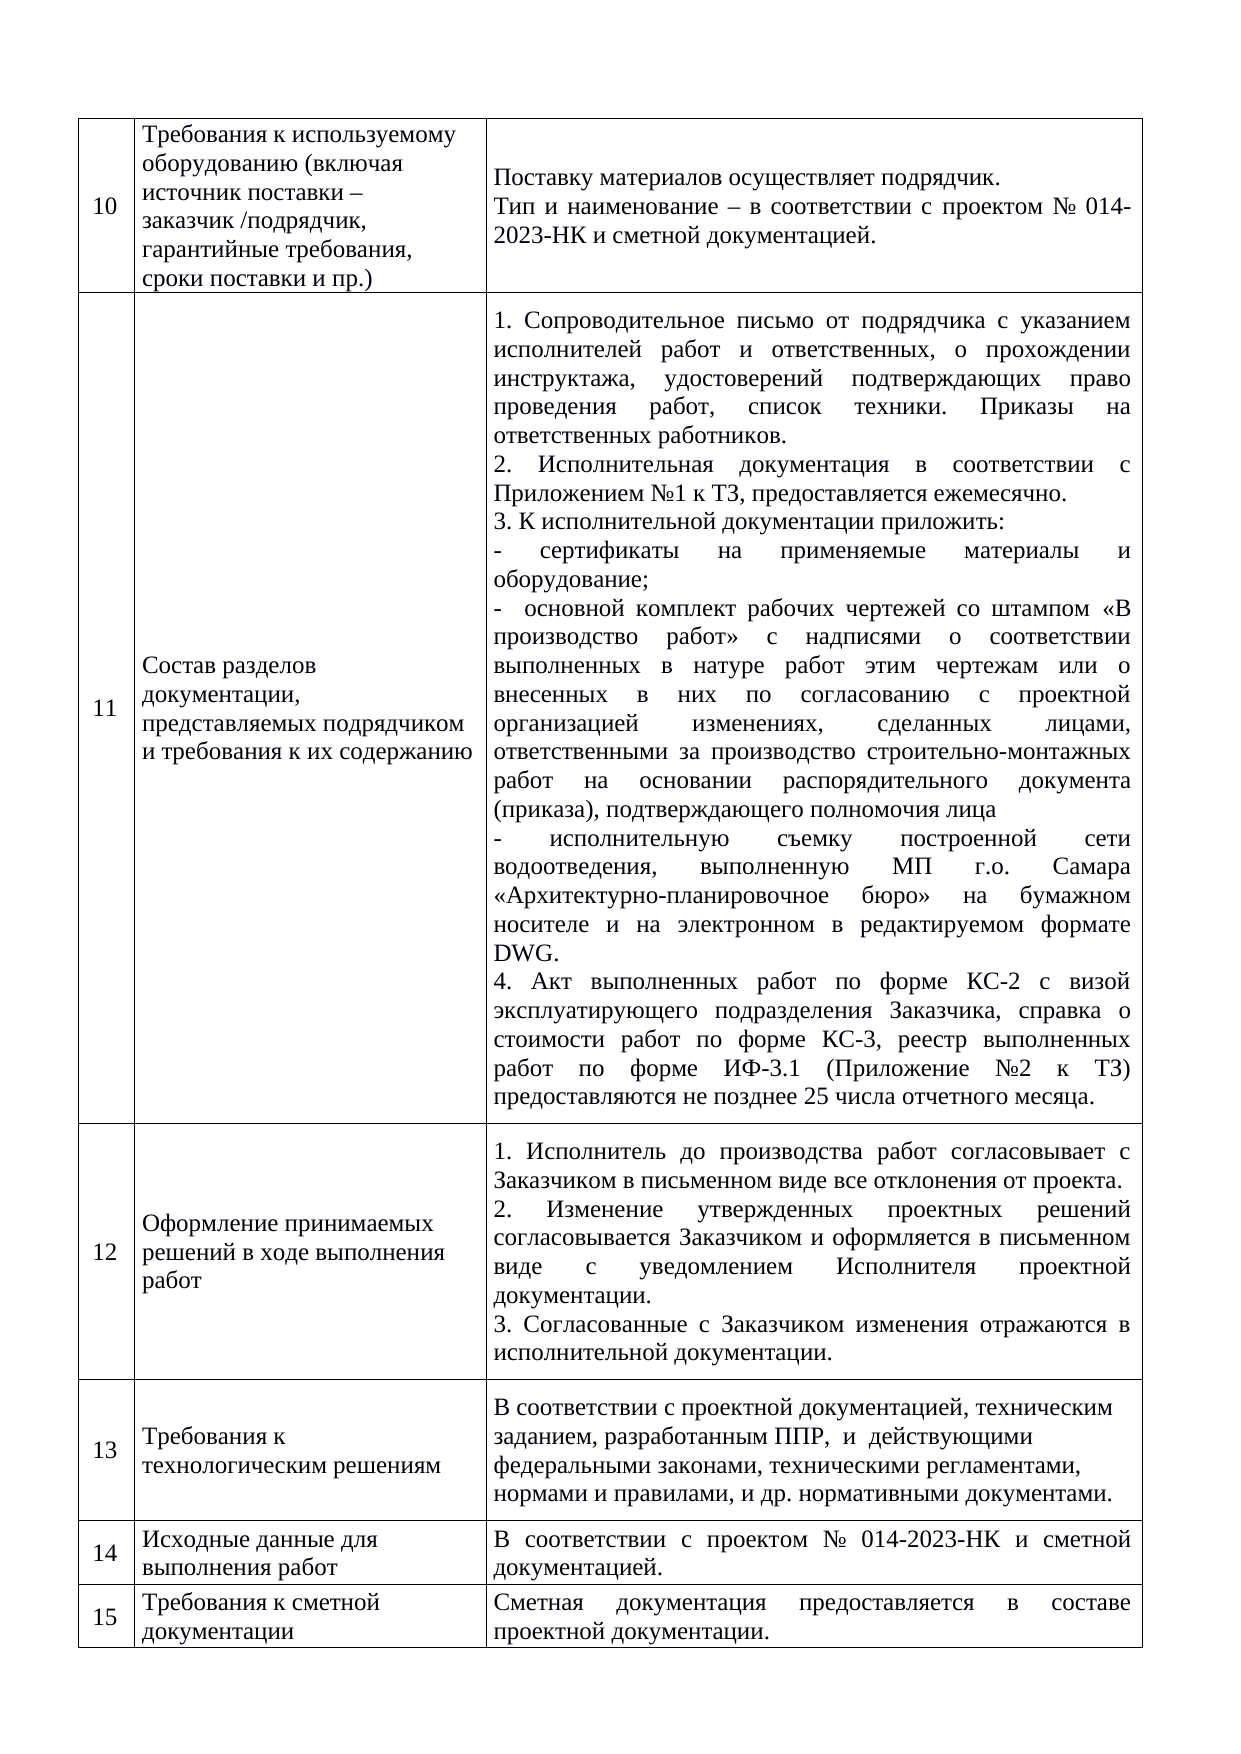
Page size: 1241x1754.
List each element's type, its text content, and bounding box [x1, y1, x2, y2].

table_cell Требования к сметной документации [135, 1585, 486, 1647]
table_cell Сметная документация предоставляется в составе проектной документации. [487, 1585, 1142, 1647]
table_cell Состав разделов документации, представляемых подрядчиком и требования к их содержанию [135, 293, 486, 1123]
table_cell Требования к технологическим решениям [135, 1380, 486, 1520]
table_cell Оформление принимаемых решений в ходе выполнения работ [135, 1124, 486, 1379]
table_cell Требования к используемому оборудованию (включая источник поставки – заказчик /подрядчик, гарантийные требования, сроки поставки и пр.) [135, 119, 486, 292]
table_cell 11 [79, 293, 134, 1123]
table_cell 12 [79, 1124, 134, 1379]
table_cell 10 [79, 119, 134, 292]
table_cell 15 [79, 1585, 134, 1647]
table_cell 1. Исполнитель до производства работ согласовывает с Заказчиком в письменном виде все отклонения от проекта. 2. Изменение утвержденных проектных решений согласовывается Заказчиком и оформляется в письменном виде с уведомлением Исполнителя проектной документации. 3. Согласованные с Заказчиком изменения отражаются в исполнительной документации. [487, 1124, 1142, 1379]
table_cell Исходные данные для выполнения работ [135, 1521, 486, 1584]
table_cell 1. Сопроводительное письмо от подрядчика с указанием исполнителей работ и ответственных, о прохождении инструктажа, удостоверений подтверждающих право проведения работ, список техники. Приказы на ответственных работников. 2. Исполнительная документация в соответствии с Приложением №1 к ТЗ, предоставляется ежемесячно. 3. К исполнительной документации приложить: - сертификаты на применяемые материалы и оборудование; - основной комплект рабочих чертежей со штампом «В производство работ» с надписями о соответствии выполненных в натуре работ этим чертежам или о внесенных в них по согласованию с проектной организацией изменениях, сделанных лицами, ответственными за производство строительно-монтажных работ на основании распорядительного документа (приказа), подтверждающего полномочия лица - исполнительную съемку построенной сети водоотведения, выполненную МП г.о. Самара «Архитектурно-планировочное бюро» на бумажном носителе и на электронном в редактируемом формате DWG. 4. Акт выполненных работ по форме КС-2 с визой эксплуатирующего подразделения Заказчика, справка о стоимости работ по форме КС-3, реестр выполненных работ по форме ИФ-3.1 (Приложение №2 к ТЗ) предоставляются не позднее 25 числа отчетного месяца. [487, 293, 1142, 1123]
table_cell 13 [79, 1380, 134, 1520]
table_cell В соответствии с проектной документацией, техническим заданием, разработанным ППР, и действующими федеральными законами, техническими регламентами, нормами и правилами, и др. нормативными документами. [487, 1380, 1142, 1520]
table_cell В соответствии с проектом № 014-2023-НК и сметной документацией. [487, 1521, 1142, 1584]
table_cell 14 [79, 1521, 134, 1584]
table_cell Поставку материалов осуществляет подрядчик. Тип и наименование – в соответствии с проектом № 014-2023-НК и сметной документацией. [487, 119, 1142, 292]
